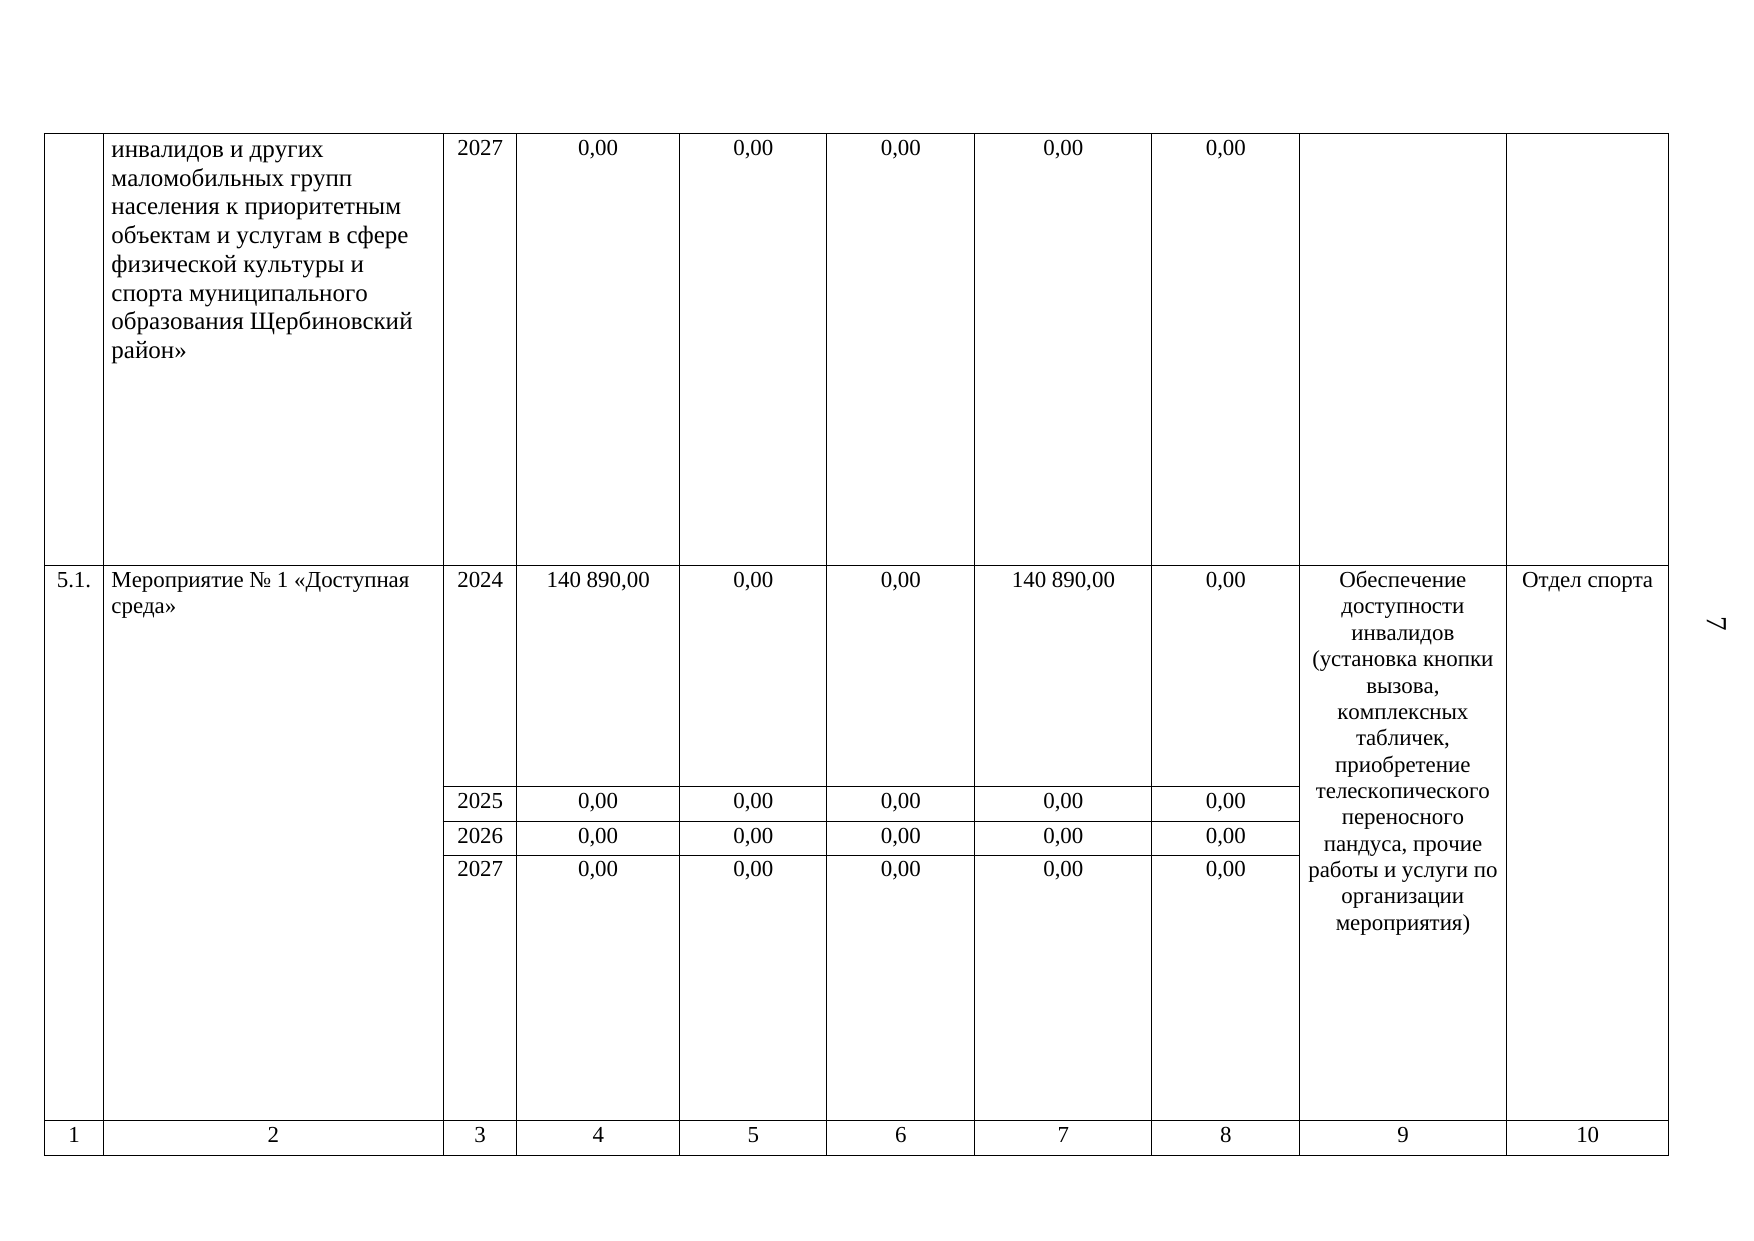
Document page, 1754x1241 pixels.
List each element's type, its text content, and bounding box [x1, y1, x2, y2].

table_cell 0,00 [517, 134, 679, 565]
table_cell 2027 [444, 134, 516, 565]
table_cell 2026 [444, 822, 516, 854]
table_cell 0,00 [827, 134, 974, 565]
table_cell 9 [1300, 1121, 1506, 1154]
table_cell 0,00 [1152, 856, 1299, 1120]
table_cell 8 [1152, 1121, 1299, 1154]
table_cell 0,00 [680, 822, 826, 854]
table_cell 5.1. [45, 566, 103, 1120]
table_cell 0,00 [517, 787, 679, 821]
table_cell 0,00 [1152, 566, 1299, 786]
table_cell 140 890,00 [517, 566, 679, 786]
table_cell 4 [517, 1121, 679, 1154]
table_cell 0,00 [827, 787, 974, 821]
table_cell 0,00 [1152, 822, 1299, 854]
table_cell 0,00 [975, 856, 1151, 1120]
table_cell Обеспечение доступности инвалидов (установка кнопки вызова, комплексных табличек, приобретение телескопического переносного пандуса, прочие работы и услуги по организации мероприятия) [1300, 566, 1506, 1120]
table_cell 7 [975, 1121, 1151, 1154]
table_cell 0,00 [517, 822, 679, 854]
table_cell 3 [444, 1121, 516, 1154]
table_cell 0,00 [827, 566, 974, 786]
table_cell 0,00 [1152, 134, 1299, 565]
table_cell 0,00 [827, 856, 974, 1120]
table_cell 140 890,00 [975, 566, 1151, 786]
table_cell 0,00 [680, 856, 826, 1120]
table_cell 2024 [444, 566, 516, 786]
table_cell Мероприятие № 1 «Доступная среда» [104, 566, 443, 1120]
table_cell 0,00 [975, 822, 1151, 854]
table_cell 0,00 [680, 787, 826, 821]
table_cell 0,00 [680, 134, 826, 565]
table_cell 0,00 [1152, 787, 1299, 821]
table_cell 5 [680, 1121, 826, 1154]
table_cell 10 [1507, 1121, 1668, 1154]
table_cell 6 [827, 1121, 974, 1154]
table_cell Отдел спорта [1507, 566, 1668, 1120]
table_cell 0,00 [680, 566, 826, 786]
table_cell 0,00 [975, 134, 1151, 565]
table_cell 2 [104, 1121, 443, 1154]
table_cell 0,00 [517, 856, 679, 1120]
table_cell 0,00 [975, 787, 1151, 821]
table_cell 2025 [444, 787, 516, 821]
table_cell 1 [45, 1121, 103, 1154]
table_cell 0,00 [827, 822, 974, 854]
table_cell 2027 [444, 856, 516, 1120]
